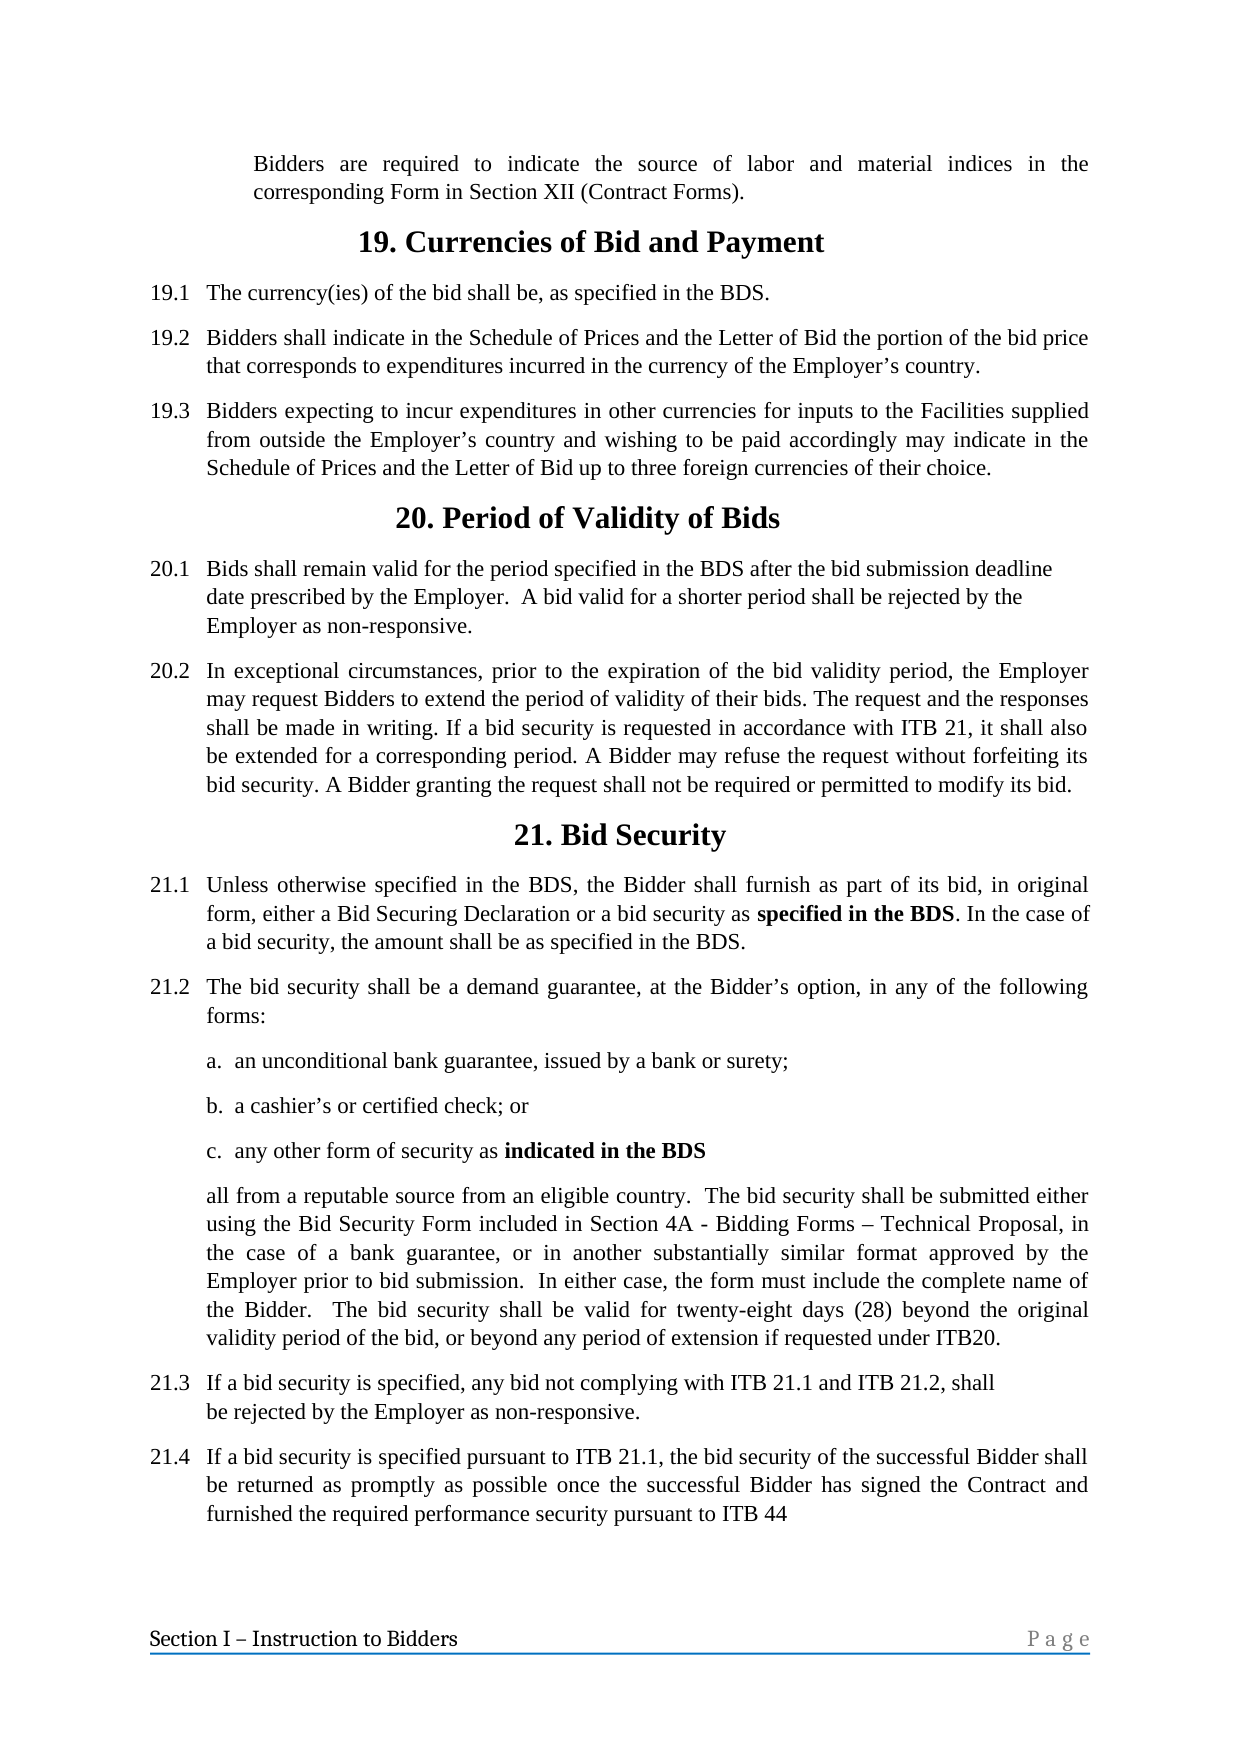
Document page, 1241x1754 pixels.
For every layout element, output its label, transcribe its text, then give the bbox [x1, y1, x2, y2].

text 21.3 If a bid security is specified, any bid not complying with ITB 21.1 and ITB 21.2, shall be rejected by the Employer as non-responsive. [94, 1369, 1090, 1424]
text 19.2 Bidders shall indicate in the Schedule of Prices and the Letter of Bid the portion of the bid price that corresponds to expenditures incurred in the currency of the Employer’s country. [150, 324, 1090, 379]
text 19.3 Bidders expecting to incur expenditures in other currencies for inputs to the Facilities supplied from outside the Employer’s country and wishing to be paid accordingly may indicate in the Schedule of Prices and the Letter of Bid up to three foreign currencies of their choice. [150, 398, 1090, 481]
subtitle Bid Security [150, 816, 1090, 852]
subtitle Period of Validity of Bids [150, 499, 1090, 536]
text 21.2 The bid security shall be a demand guarantee, at the Bidder’s option, in any of the following forms: [150, 973, 1090, 1028]
text 20.2 In exceptional circumstances, prior to the expiration of the bid validity period, the Employer may request Bidders to extend the period of validity of their bids. The request and the responses shall be made in writing. If a bid security is requested in accordance with ITB 21, it shall also be extended for a corresponding period. A Bidder may refuse the request without forfeiting its bid security. A Bidder granting the request shall not be required or permitted to modify its bid. [150, 657, 1090, 797]
text 20.1 Bids shall remain valid for the period specified in the BDS after the bid submission deadline date prescribed by the Employer. A bid valid for a shorter period shall be rejected by the Employer as non-responsive. [150, 555, 1090, 638]
subtitle Currencies of Bid and Payment [150, 223, 1090, 259]
text 21.4 If a bid security is specified pursuant to ITB 21.1, the bid security of the successful Bidder shall be returned as promptly as possible once the successful Bidder has signed the Contract and furnished the required performance security pursuant to ITB 44 [150, 1443, 1090, 1526]
text all from a reputable source from an eligible country. The bid security shall be submitted either using the Bid Security Form included in Section 4A - Bidding Forms – Technical Proposal, in the case of a bank guarantee, or in another substantially similar format approved by the Employer prior to bid submission. In either case, the form must include the complete name of the Bidder. The bid security shall be valid for twenty-eight days (28) beyond the original validity period of the bid, or beyond any period of extension if requested under ITB20. [206, 1182, 1090, 1351]
text b. a cashier’s or certified check; or [206, 1092, 1090, 1118]
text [206, 150, 1090, 205]
text c. any other form of security as indicated in the BDS [206, 1137, 1090, 1163]
text 19.1 The currency(ies) of the bid shall be, as specified in the BDS. [150, 279, 1090, 305]
text a. an unconditional bank guarantee, issued by a bank or surety; [206, 1047, 1090, 1073]
text 21.1 Unless otherwise specified in the BDS, the Bidder shall furnish as part of its bid, in original form, either a Bid Securing Declaration or a bid security as specified in the BDS. In the case of a bid security, the amount shall be as specified in the BDS. [150, 871, 1090, 954]
